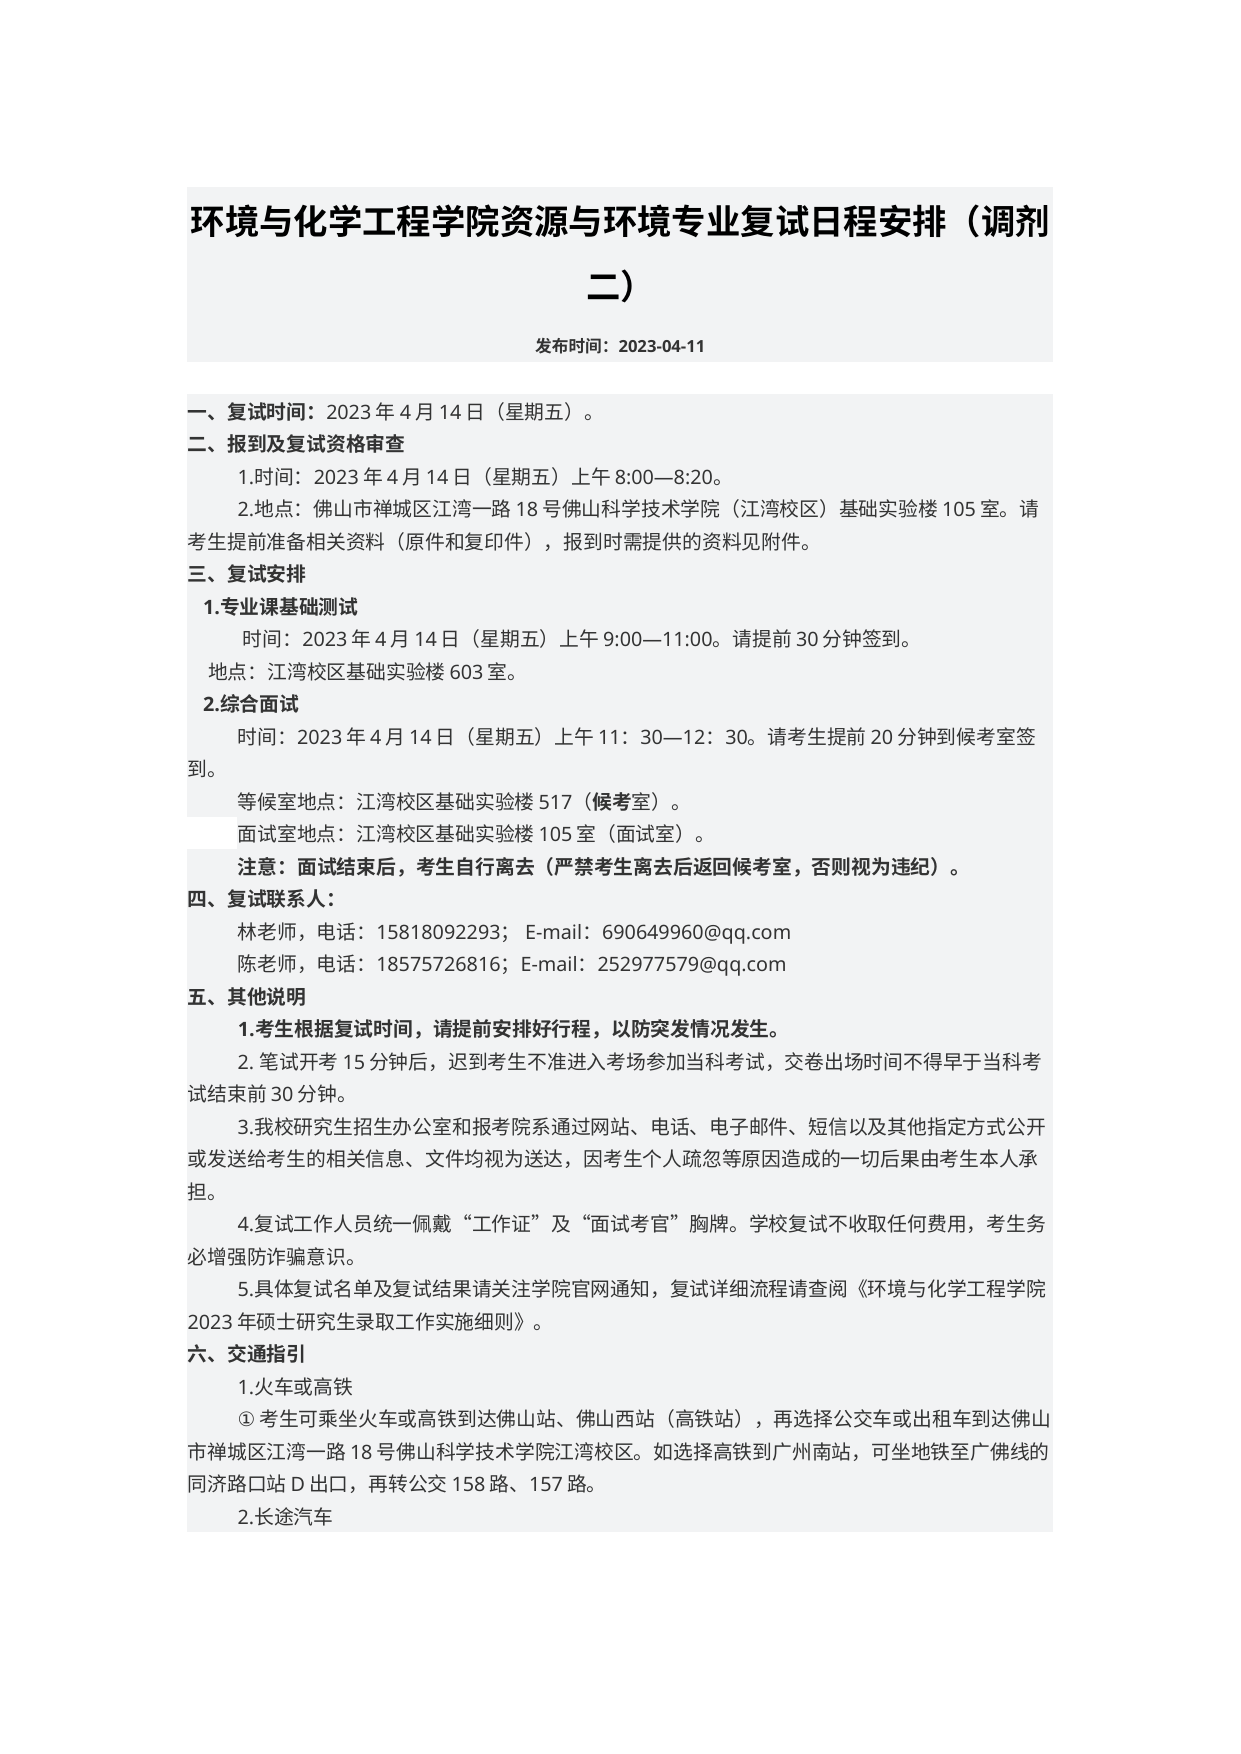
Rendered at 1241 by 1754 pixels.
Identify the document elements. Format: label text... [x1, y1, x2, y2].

text 时间：2023年4月14日（星期五）上午9:00—11:00。请提前30分钟签到。 [187, 622, 1053, 654]
text 四、复试联系人： [187, 882, 1053, 914]
text 1.火车或高铁 [187, 1369, 1053, 1402]
text 5.具体复试名单及复试结果请关注学院官网通知，复试详细流程请查阅《环境与化学工程学院2023年硕士研究生录取工作实施细则》。 [187, 1272, 1053, 1337]
text 时间：2023年4月14日（星期五）上午11：30—12：30。请考生提前20分钟到候考室签到。 [187, 719, 1053, 784]
text 2.综合面试 [187, 687, 1053, 719]
text 注意：面试结束后，考生自行离去（严禁考生离去后返回候考室，否则视为违纪）。 [187, 849, 1053, 882]
subtitle 环境与化学工程学院资源与环境专业复试日程安排（调剂二） [187, 187, 1053, 317]
text 林老师，电话：15818092293； E-mail：690649960@qq.com [187, 914, 1053, 947]
text 三、复试安排 [187, 557, 1053, 589]
text 面试室地点：江湾校区基础实验楼105室（面试室）。 [237, 817, 1053, 849]
text 2.地点：佛山市禅城区江湾一路18号佛山科学技术学院（江湾校区）基础实验楼105室。请考生提前准备相关资料（原件和复印件），报到时需提供的资料见附件。 [187, 492, 1053, 557]
text 陈老师，电话：18575726816；E-mail：252977579@qq.com [187, 947, 1053, 979]
text 五、其他说明 [187, 979, 1053, 1012]
text 一、复试时间：2023年 4月14日（星期五）。 [187, 394, 1053, 427]
text 2.长途汽车 [187, 1499, 1053, 1532]
text 3.我校研究生招生办公室和报考院系通过网站、电话、电子邮件、短信以及其他指定方式公开或发送给考生的相关信息、文件均视为送达，因考生个人疏忽等原因造成的一切后果由考生本人承担。 [187, 1109, 1053, 1207]
text 4.复试工作人员统一佩戴“工作证”及“面试考官”胸牌。学校复试不收取任何费用，考生务必增强防诈骗意识。 [187, 1207, 1053, 1272]
text 1.时间：2023年4月14日（星期五）上午8:00—8:20。 [187, 459, 1053, 492]
text 等候室地点：江湾校区基础实验楼517（候考室）。 [187, 784, 1053, 817]
text 1.考生根据复试时间，请提前安排好行程，以防突发情况发生。 [187, 1012, 1053, 1044]
text 地点：江湾校区基础实验楼603室。 [187, 654, 1053, 687]
subtitle 发布时间：2023-04-11 [187, 329, 1053, 362]
text 二、报到及复试资格审查 [187, 427, 1053, 459]
text 1.专业课基础测试 [187, 589, 1053, 622]
text 六、交通指引 [187, 1337, 1053, 1369]
text ①考生可乘坐火车或高铁到达佛山站、佛山西站（高铁站），再选择公交车或出租车到达佛山市禅城区江湾一路18号佛山科学技术学院江湾校区。如选择高铁到广州南站，可坐地铁至广佛线的同济路口站D出口，再转公交158路、157路。 [187, 1402, 1053, 1499]
text 2. 笔试开考15分钟后，迟到考生不准进入考场参加当科考试，交卷出场时间不得早于当科考试结束前30分钟。 [187, 1044, 1053, 1109]
